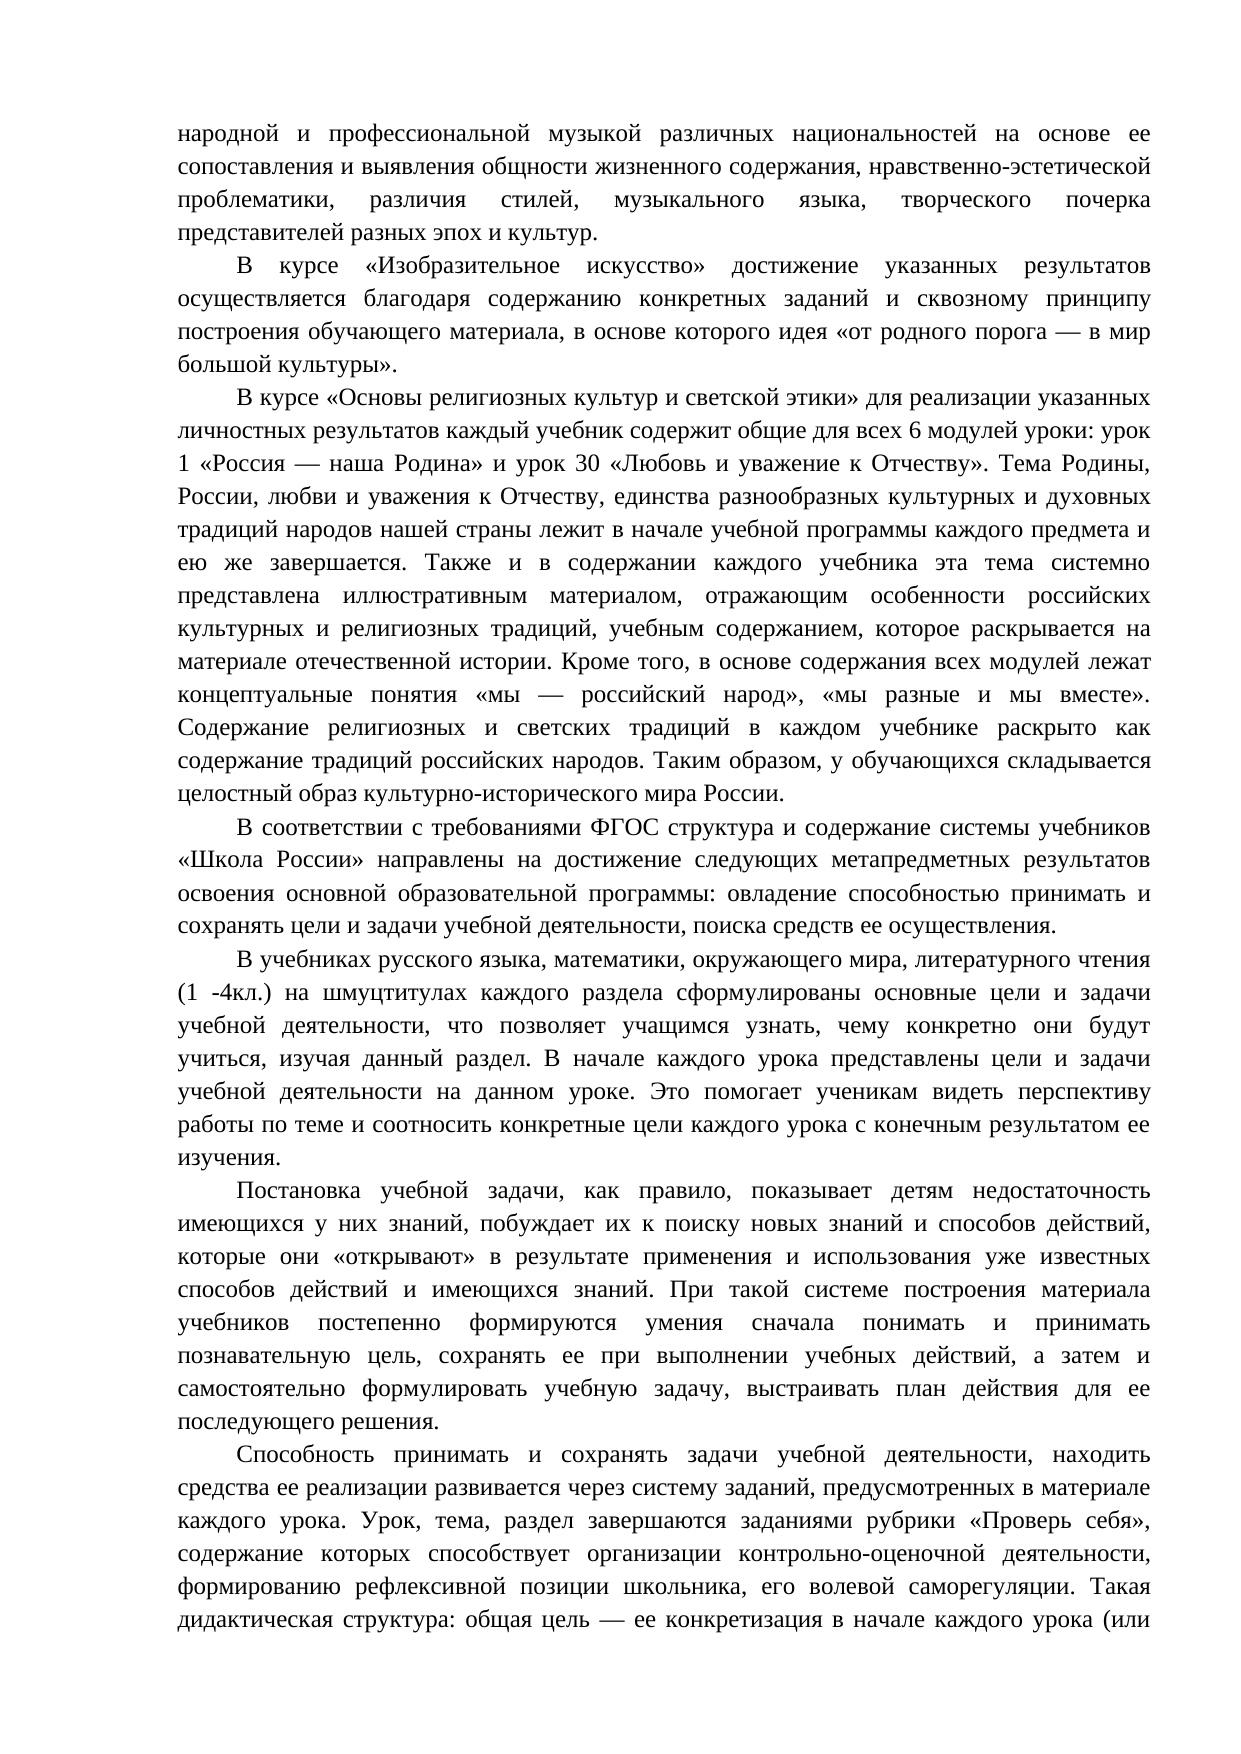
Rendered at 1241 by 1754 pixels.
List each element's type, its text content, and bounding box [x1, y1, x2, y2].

text В учебниках русского языка, математики, окружающего мира, литературного чтения (1 -4кл.) на шмуцтитулах каждого раздела сформулированы основные цели и задачи учебной деятельности, что позволяет учащимся узнать, чему конкретно они будут учиться, изучая данный раздел. В начале каждого урока представлены цели и задачи учебной деятельности на данном уроке. Это помогает ученикам видеть перспективу работы по теме и соотносить конкретные цели каждого урока с конечным результатом ее изучения. [177, 944, 1152, 1171]
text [177, 1439, 1152, 1633]
text В курсе «Изобразительное искусство» достижение указанных результатов осуществляется благодаря содержанию конкретных заданий и сквозному принципу построения обучающего материала, в основе которого идея «от родного порога — в мир большой культуры». [177, 250, 1152, 378]
text В курсе «Основы религиозных культур и светской этики» для реализации указанных личностных результатов каждый учебник содержит общие для всех 6 модулей уроки: урок 1 «Россия — наша Родина» и урок 30 «Любовь и уважение к Отчеству». Тема Родины, России, любви и уважения к Отчеству, единства разнообразных культурных и духовных традиций народов нашей страны лежит в начале учебной программы каждого предмета и ею же завершается. Также и в содержании каждого учебника эта тема системно представлена иллюстративным материалом, отражающим особенности российских культурных и религиозных традиций, учебным содержанием, которое раскрывается на материале отечественной истории. Кроме того, в основе содержания всех модулей лежат концептуальные понятия «мы — российский народ», «мы разные и мы вместе». Содержание религиозных и светских традиций в каждом учебнике раскрыто как содержание традиций российских народов. Таким образом, у обучающихся складывается целостный образ культурно-исторического мира России. [177, 382, 1152, 807]
text Постановка учебной задачи, как правило, показывает детям недостаточность имеющихся у них знаний, побуждает их к поиску новых знаний и способов действий, которые они «открывают» в результате применения и использования уже известных способов действий и имеющихся знаний. При такой системе построения материала учебников постепенно формируются умения сначала понимать и принимать познавательную цель, сохранять ее при выполнении учебных действий, а затем и самостоятельно формулировать учебную задачу, выстраивать план действия для ее последующего решения. [177, 1175, 1152, 1435]
text В соответствии с требованиями ФГОС структура и содержание системы учебников «Школа России» направлены на достижение следующих метапредметных результатов освоения основной образовательной программы: овладение способностью принимать и сохранять цели и задачи учебной деятельности, поиска средств ее осуществления. [177, 812, 1152, 939]
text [177, 118, 1152, 246]
